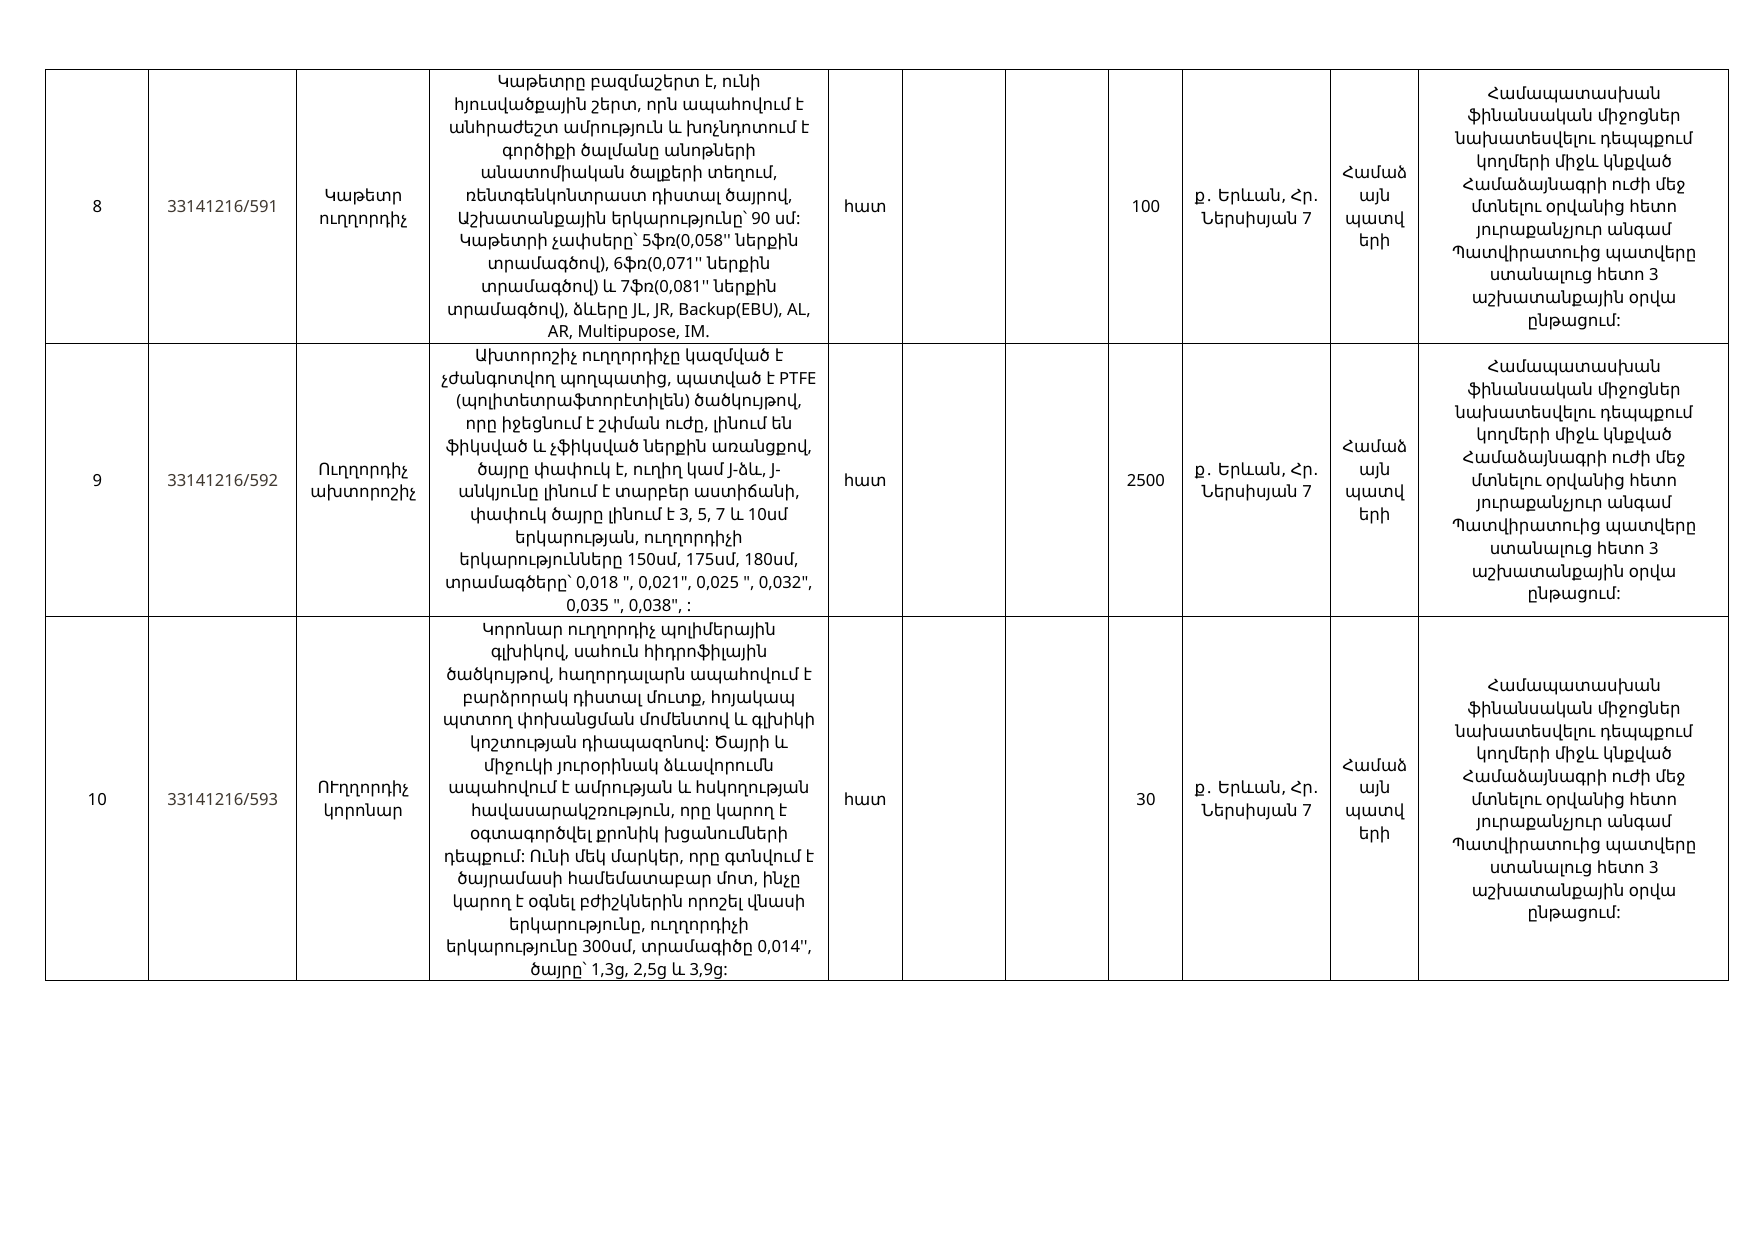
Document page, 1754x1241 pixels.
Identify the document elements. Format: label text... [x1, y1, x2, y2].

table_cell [1183, 70, 1330, 342]
table_cell Կաթետրը բազմաշերտ է, ունի հյուսվածքային շերտ, որն ապահովում է անհրաժեշտ ամրություն և խոչնդոտում է գործիքի ծալմանը անոթների անատոմիական ծալքերի տեղում, ռենտգենկոնտրաստ դիստալ ծայրով, Աշխատանքային երկարությունը՝ 90 սմ: Կաթետրի չափսերը՝ 5ֆռ(0,058'' ներքին տրամագծով), 6ֆռ(0,071'' ներքին տրամագծով) և 7ֆռ(0,081'' ներքին տրամագծով), ձևերը JL, JR, Backup(EBU), AL, AR, Multipupose, IM. [430, 70, 828, 342]
table_cell Կորոնար ուղղորդիչ պոլիմերային գլխիկով, սահուն հիդրոֆիլային ծածկույթով, hաղորդալարն ապահովում է բարձրորակ դիստալ մուտք, հոյակապ պտտող փոխանցման մոմենտով և գլխիկի կոշտության դիապազոնով: Ծայրի և միջուկի յուրօրինակ ձևավորումն ապահովում է ամրության և հսկողության հավասարակշռություն, որը կարող է օգտագործվել քրոնիկ խցանումների դեպքում: Ունի մեկ մարկեր, որը գտնվում է ծայրամասի համեմատաբար մոտ, ինչը կարող է օգնել բժիշկներին որոշել վնասի երկարությունը, ուղղորդիչի երկարությունը 300սմ, տրամագիծը 0,014'', ծայրը՝ 1,3g, 2,5g և 3,9g: [430, 617, 828, 980]
table_cell [903, 344, 1005, 616]
table_cell Կաթետր ուղղորդիչ [297, 70, 429, 342]
table_cell 100 [1109, 70, 1182, 342]
table_cell 33141216/593 [149, 617, 296, 980]
table_cell [1006, 70, 1108, 342]
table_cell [1183, 617, 1330, 980]
table_cell հատ [829, 617, 902, 980]
table_cell 30 [1109, 617, 1182, 980]
table_cell 9 [46, 344, 148, 616]
table_cell 2500 [1109, 344, 1182, 616]
table_cell [1006, 344, 1108, 616]
table_cell [903, 70, 1005, 342]
table_cell հատ [829, 70, 902, 342]
table_cell հատ [829, 344, 902, 616]
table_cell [1419, 617, 1728, 980]
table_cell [1419, 70, 1728, 342]
table_cell Ուղղորդիչ ախտորոշիչ [297, 344, 429, 616]
table_cell Համաձայն պատվերի [1331, 344, 1418, 616]
table_cell [1006, 617, 1108, 980]
table_cell [903, 617, 1005, 980]
table_cell Համաձայն պատվերի [1331, 617, 1418, 980]
table_cell 33141216/591 [149, 70, 296, 342]
table_cell 33141216/592 [149, 344, 296, 616]
table_cell 8 [46, 70, 148, 342]
table_cell ՈՒղղորդիչ կորոնար [297, 617, 429, 980]
table_cell ք․ Երևան, Հր․ Ներսիսյան 7 [1183, 344, 1330, 616]
table_cell Համաձայն պատվերի [1331, 70, 1418, 342]
table_cell 10 [46, 617, 148, 980]
table_cell Ախտորոշիչ ուղղորդիչը կազմված է չժանգոտվող պողպատից, պատված է PTFE (պոլիտետրաֆտորէտիլեն) ծածկույթով, որը իջեցնում է շփման ուժը, լինում են ֆիկսված և չֆիկսված ներքին առանցքով, ծայրը փափուկ է, ուղիղ կամ J-ձև, J- անկյունը լինում է տարբեր աստիճանի, փափուկ ծայրը լինում է 3, 5, 7 և 10սմ երկարության, ուղղորդիչի երկարությունները 150սմ, 175սմ, 180սմ, տրամագծերը՝ 0,018 ", 0,021", 0,025 ", 0,032", 0,035 ", 0,038", : [430, 344, 828, 616]
